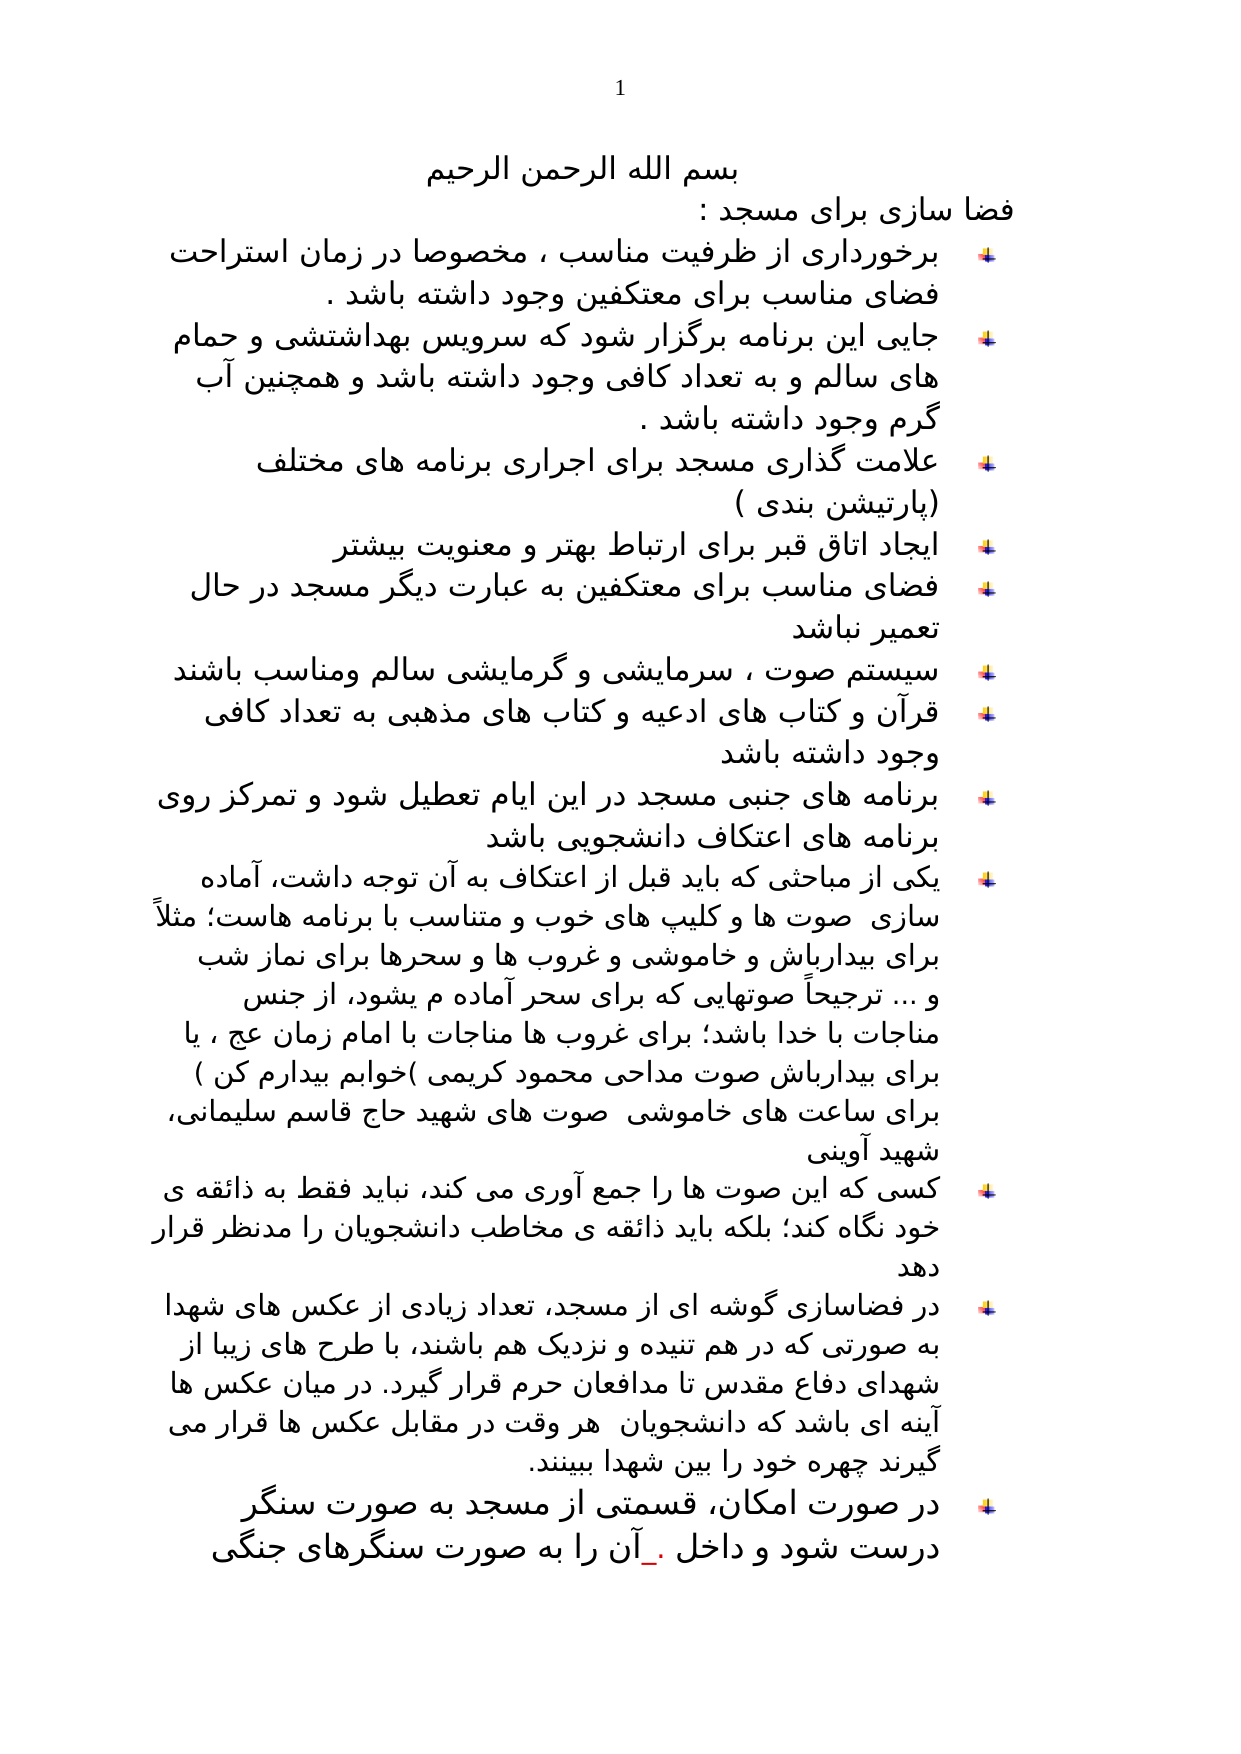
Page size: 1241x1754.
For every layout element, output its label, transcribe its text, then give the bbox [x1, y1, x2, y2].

list قرآن و کتاب های ادعیه و کتاب های مذهبی به تعداد کافی وجود داشته باشد [150, 693, 978, 771]
list سیستم صوت ، سرمایشی و گرمایشی سالم ومناسب باشند [150, 651, 978, 688]
picture [978, 246, 996, 263]
picture [978, 663, 996, 681]
picture [978, 870, 996, 888]
picture [978, 1299, 996, 1316]
picture [978, 705, 996, 722]
picture [978, 454, 996, 472]
picture [978, 538, 996, 555]
list فضا سازی برای مسجد : [150, 192, 1015, 228]
list در فضاسازی گوشه ای از مسجد، تعداد زیادی از عکس های شهدا به صورتی که در هم تنیده و نزدیک هم باشند، با طرح های زیبا از شهدای دفاع مقدس تا مدافعان حرم قرار گیرد. در میان عکس ها آینه ای باشد که دانشجویان هر وقت در مقابل عکس ها قرار می گیرند چهره خود را بین شهدا ببینند. [150, 1289, 978, 1478]
list علامت گذاری مسجد برای اجراری برنامه های مختلف (پارتیشن بندی ) [150, 442, 978, 521]
list بسم الله الرحمن الرحیم [150, 150, 1015, 186]
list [150, 1483, 978, 1567]
picture [978, 329, 996, 347]
picture [978, 1182, 996, 1199]
list جایی این برنامه برگزار شود که سرویس بهداشتشی و حمام های سالم و به تعداد کافی وجود داشته باشد و همچنین آب گرم وجود داشته باشد . [150, 317, 978, 437]
list یکی از مباحثی که باید قبل از اعتکاف به آن توجه داشت، آماده سازی صوت ها و کلیپ های خوب و متناسب با برنامه هاست؛ مثلاً برای بیدارباش و خاموشی و غروب ها و سحرها برای نماز شب و ... ترجیحاً صوتهایی که برای سحر آماده م یشود، از جنس مناجات با خدا باشد؛ برای غروب ها مناجات با امام زمان عج ، یا برای بیدارباش صوت مداحی محمود کریمی )خوابم بیدارم کن ) برای ساعت های خاموشی صوت های شهید حاج قاسم سلیمانی، شهید آوینی [150, 860, 978, 1167]
list برخورداری از ظرفیت مناسب ، مخصوصا در زمان استراحت فضای مناسب برای معتکفین وجود داشته باشد . [150, 233, 978, 312]
list کسی که این صوت ها را جمع آوری می کند، نباید فقط به ذائقه ی خود نگاه کند؛ بلکه باید ذائقه ی مخاطب دانشجویان را مدنظر قرار دهد [150, 1172, 978, 1284]
picture [978, 1497, 996, 1515]
list ایجاد اتاق قبر برای ارتباط بهتر و معنویت بیشتر [150, 526, 978, 562]
list برنامه های جنبی مسجد در این ایام تعطیل شود و تمرکز روی برنامه های اعتکاف دانشجویی باشد [150, 777, 978, 855]
picture [978, 580, 996, 597]
list فضای مناسب برای معتکفین به عبارت دیگر مسجد در حال تعمیر نباشد [150, 568, 978, 646]
picture [978, 789, 996, 806]
